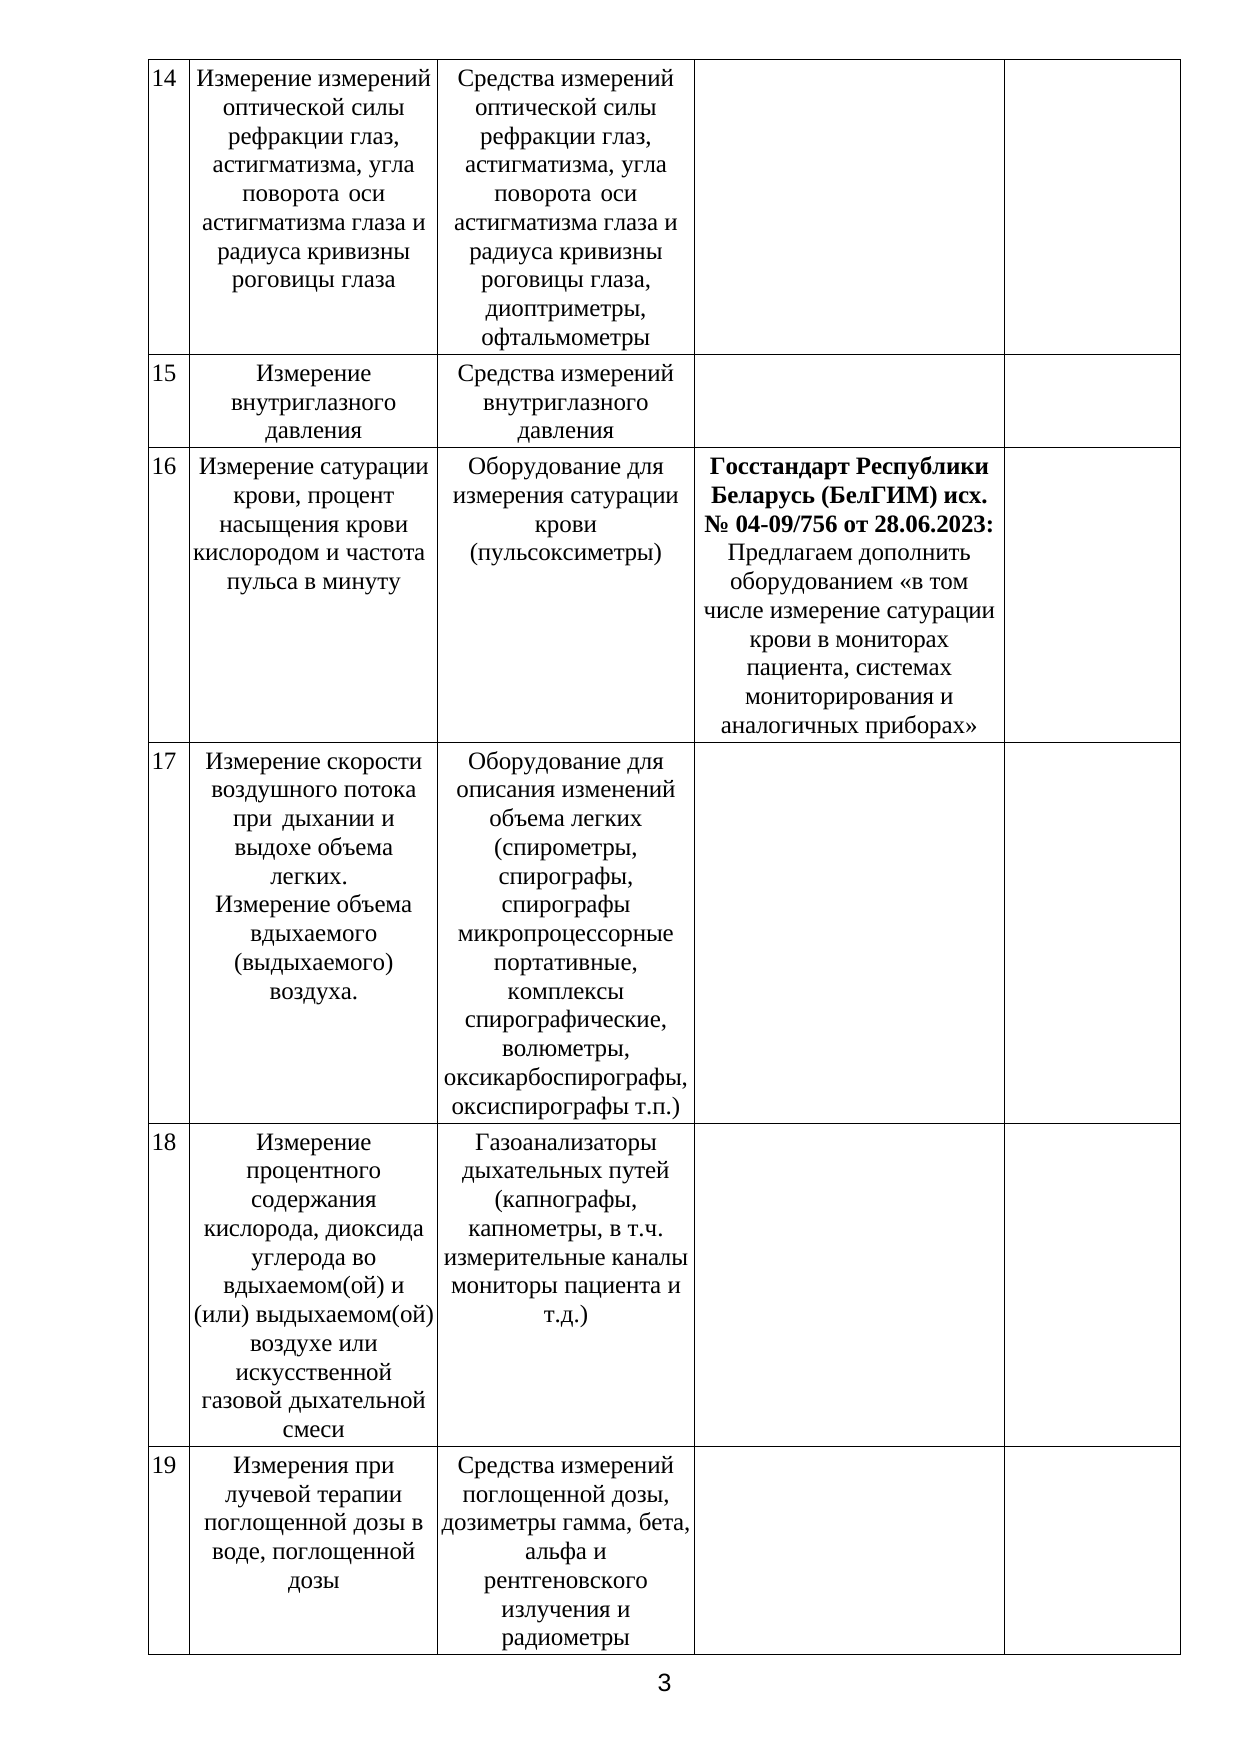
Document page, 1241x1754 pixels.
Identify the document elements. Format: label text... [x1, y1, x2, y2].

table_cell [149, 60, 189, 354]
table_cell Средства измерений оптической силы рефракции глаз, астигматизма, угла поворота оси астигматизма глаза и радиуса кривизны роговицы глаза, диоптриметры, офтальмометры [438, 60, 694, 354]
table_cell [1005, 355, 1180, 447]
table_cell [149, 1447, 189, 1654]
table_cell [1005, 1124, 1180, 1446]
table_cell [1005, 743, 1180, 1122]
table_cell Средства измерений внутриглазного давления [438, 355, 694, 447]
table_cell Измерение сатурации крови, процент насыщения крови кислородом и частота пульса в минуту [190, 448, 437, 742]
table_cell Оборудование для измерения сатурации крови (пульсоксиметры) [438, 448, 694, 742]
table_cell [695, 1447, 1004, 1654]
table_cell Измерение скорости воздушного потока при дыхании и выдохе объема легких. Измерение объема вдыхаемого (выдыхаемого) воздуха. [190, 743, 437, 1122]
table_cell Оборудование для описания изменений объема легких (спирометры, спирографы, спирографы микропроцессорные портативные, комплексы спирографические, волюметры, оксикарбоспирографы, оксиспирографы т.п.) [438, 743, 694, 1122]
table_cell [149, 448, 189, 742]
table_cell Госстандарт Республики Беларусь (БелГИМ) исх. № 04-09/756 от 28.06.2023: Предлагаем дополнить оборудованием «в том числе измерение сатурации крови в мониторах пациента, системах мониторирования и аналогичных приборах» [695, 448, 1004, 742]
table_cell Измерение измерений оптической силы рефракции глаз, астигматизма, угла поворота оси астигматизма глаза и радиуса кривизны роговицы глаза [190, 60, 437, 354]
table_cell [695, 743, 1004, 1122]
table_cell [149, 1124, 189, 1446]
table_cell [695, 1124, 1004, 1446]
table_cell [149, 743, 189, 1122]
table_cell [1005, 1447, 1180, 1654]
table_cell [695, 60, 1004, 354]
table_cell Газоанализаторы дыхательных путей (капнографы, капнометры, в т.ч. измерительные каналы мониторы пациента и т.д.) [438, 1124, 694, 1446]
table_cell [1005, 60, 1180, 354]
table_cell Измерение процентного содержания кислорода, диоксида углерода во вдыхаемом(ой) и (или) выдыхаемом(ой) воздухе или искусственной газовой дыхательной смеси [190, 1124, 437, 1446]
table_cell [695, 355, 1004, 447]
table_cell [149, 355, 189, 447]
table_cell Измерение внутриглазного давления [190, 355, 437, 447]
table_cell Измерения при лучевой терапии поглощенной дозы в воде, поглощенной дозы [190, 1447, 437, 1654]
table_cell [1005, 448, 1180, 742]
table_cell Средства измерений поглощенной дозы, дозиметры гамма, бета, альфа и рентгеновского излучения и радиометры [438, 1447, 694, 1654]
